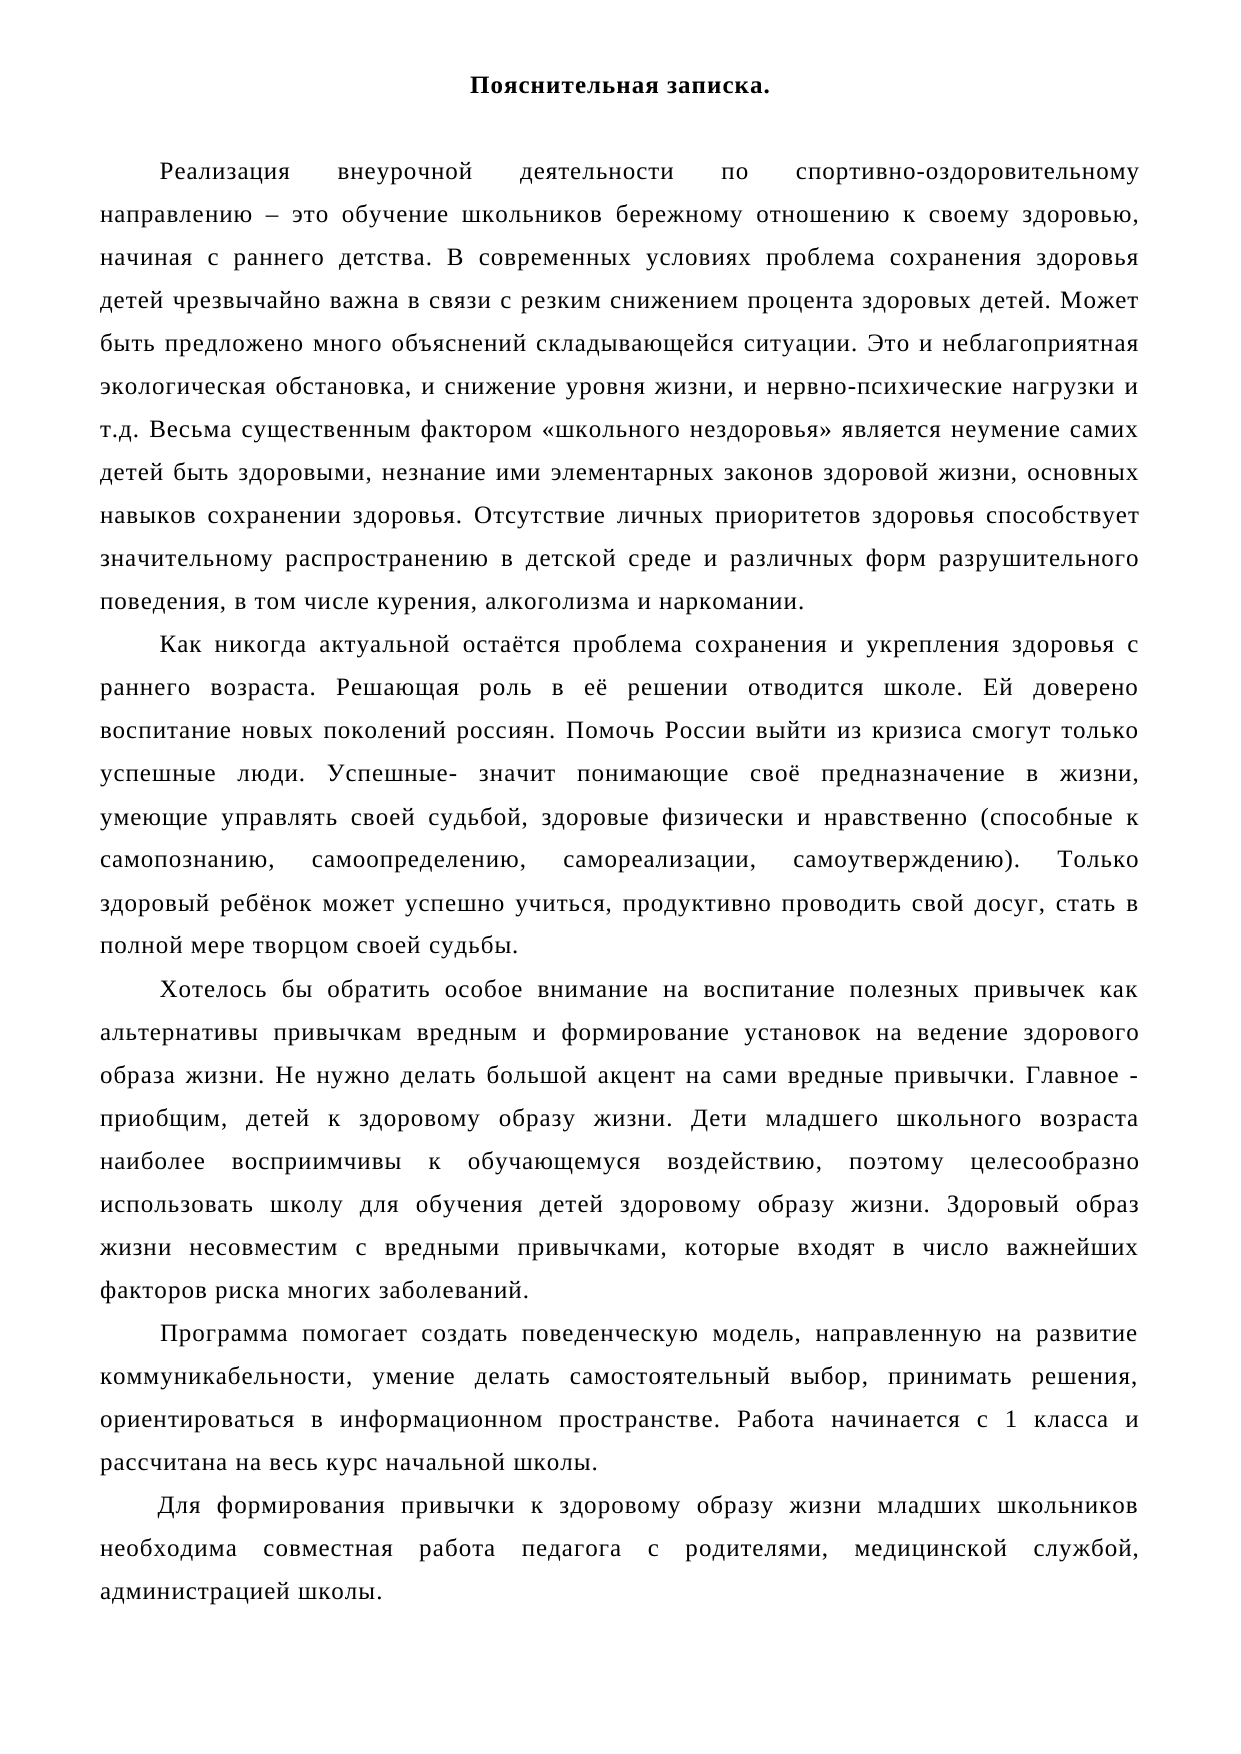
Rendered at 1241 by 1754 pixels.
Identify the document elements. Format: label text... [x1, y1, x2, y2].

text Как никогда актуальной остаётся проблема сохранения и укрепления здоровья с раннего возраста. Решающая роль в её решении отводится школе. Ей доверено воспитание новых поколений россиян. Помочь России выйти из кризиса смогут только успешные люди. Успешные- значит понимающие своё предназначение в жизни, умеющие управлять своей судьбой, здоровые физически и нравственно (способные к самопознанию, самоопределению, самореализации, самоутверждению). Только здоровый ребёнок может успешно учиться, продуктивно проводить свой досуг, стать в полной мере творцом своей судьбы. [100, 618, 1140, 963]
text Реализация внеурочной деятельности по спортивно-оздоровительному направлению – это обучение школьников бережному отношению к своему здоровью, начиная с раннего детства. В современных условиях проблема сохранения здоровья детей чрезвычайно важна в связи с резким снижением процента здоровых детей. Может быть предложено много объяснений складывающейся ситуации. Это и неблагоприятная экологическая обстановка, и снижение уровня жизни, и нервно-психические нагрузки и т.д. Весьма существенным фактором «школьного нездоровья» является неумение самих детей быть здоровыми, незнание ими элементарных законов здоровой жизни, основных навыков сохранении здоровья. Отсутствие личных приоритетов здоровья способствует значительному распространению в детской среде и различных форм разрушительного поведения, в том числе курения, алкоголизма и наркомании. [100, 145, 1140, 618]
text Пояснительная записка. [100, 59, 1140, 102]
text Программа помогает создать поведенческую модель, направленную на развитие коммуникабельности, умение делать самостоятельный выбор, принимать решения, ориентироваться в информационном пространстве. Работа начинается с 1 класса и рассчитана на весь курс начальной школы. [100, 1307, 1140, 1479]
text Для формирования привычки к здоровому образу жизни младших школьников необходима совместная работа педагога с родителями, медицинской службой, администрацией школы. [100, 1479, 1140, 1608]
text Хотелось бы обратить особое внимание на воспитание полезных привычек как альтернативы привычкам вредным и формирование установок на ведение здорового образа жизни. Не нужно делать большой акцент на сами вредные привычки. Главное - приобщим, детей к здоровому образу жизни. Дети младшего школьного возраста наиболее восприимчивы к обучающемуся воздействию, поэтому целесообразно использовать школу для обучения детей здоровому образу жизни. Здоровый образ жизни несовместим с вредными привычками, которые входят в число важнейших факторов риска многих заболеваний. [100, 963, 1140, 1307]
